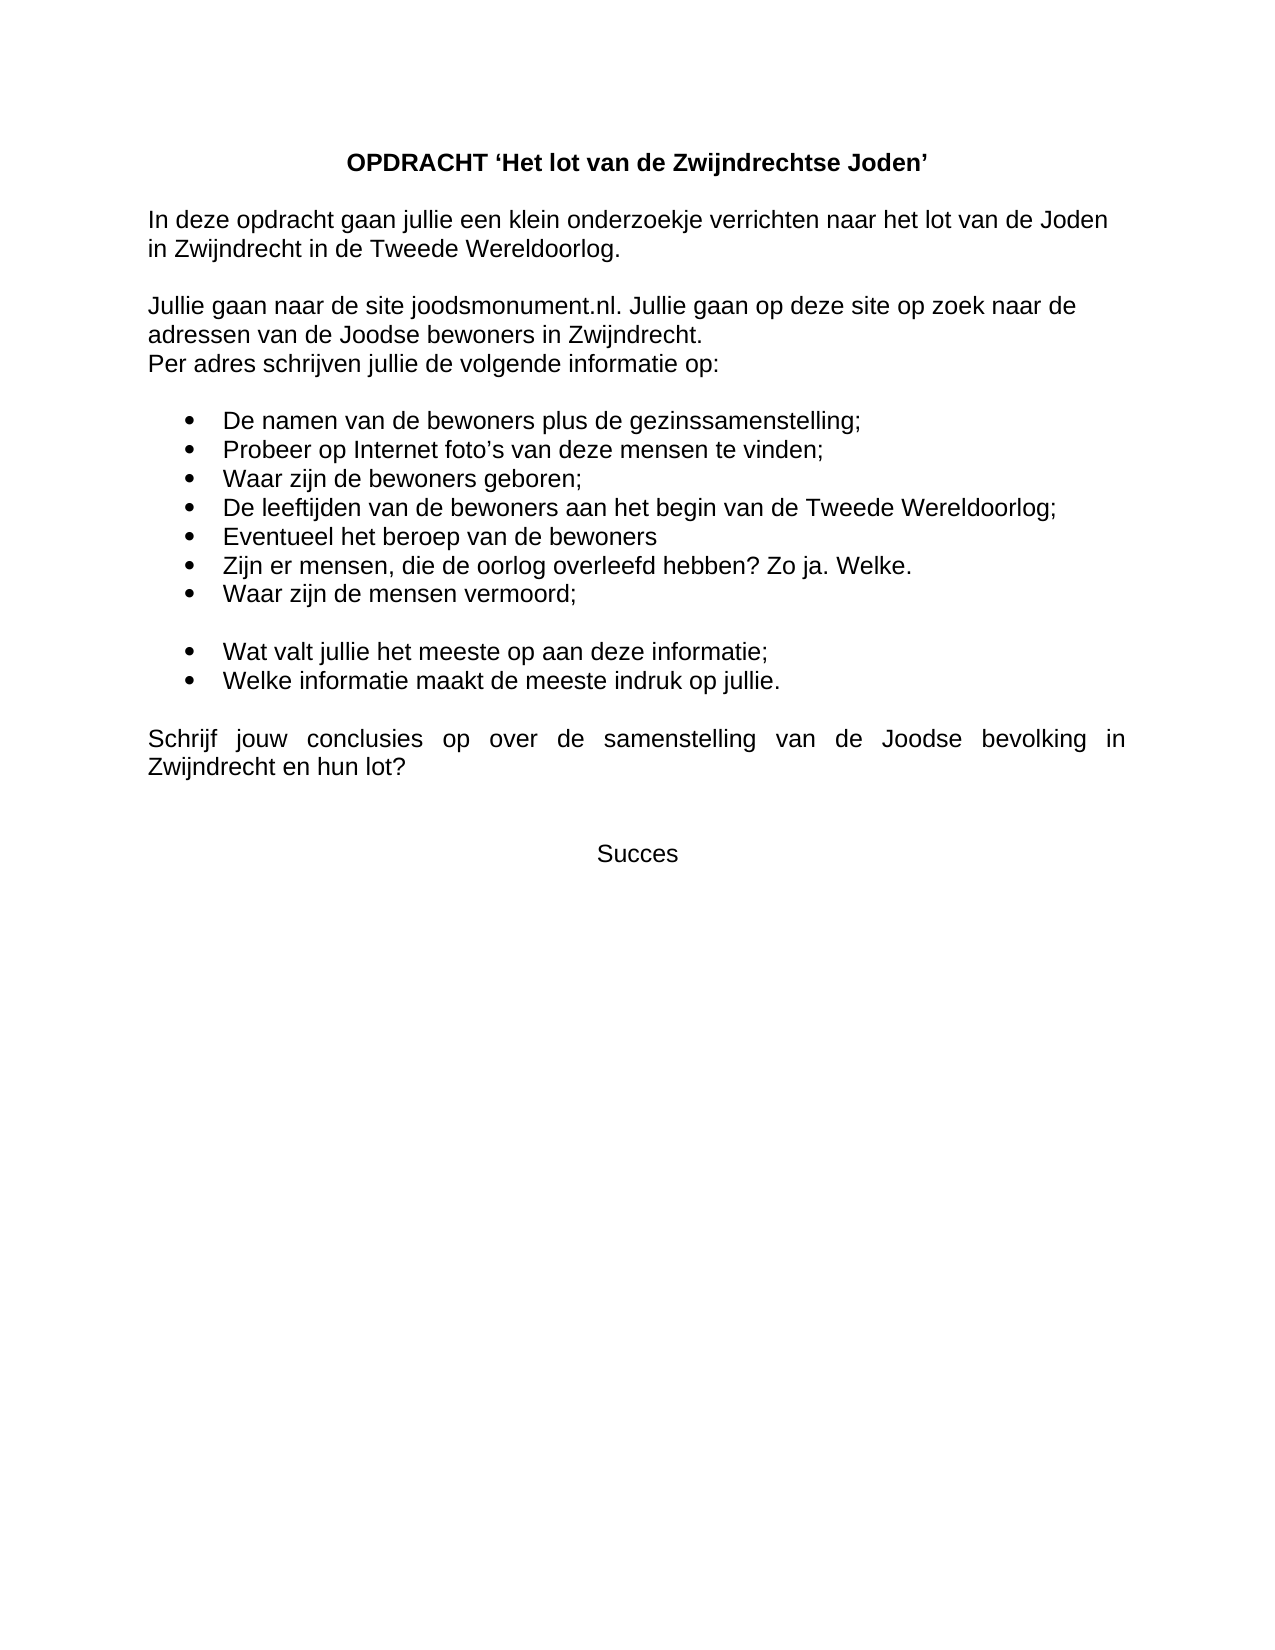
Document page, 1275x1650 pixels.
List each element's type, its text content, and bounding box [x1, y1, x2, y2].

text OPDRACHT ‘Het lot van de Zwijndrechtse Joden’ [148, 148, 1127, 176]
list De namen van de bewoners plus de gezinssamenstelling; [185, 406, 1127, 435]
list De leeftijden van de bewoners aan het begin van de Tweede Wereldoorlog; [185, 493, 1127, 522]
list Zijn er mensen, die de oorlog overleefd hebben? Zo ja. Welke. [185, 551, 1127, 579]
list Probeer op Internet foto’s van deze mensen te vinden; [185, 435, 1127, 464]
list Waar zijn de mensen vermoord; [185, 579, 1127, 608]
list Wat valt jullie het meeste op aan deze informatie; [185, 637, 1127, 666]
text Schrijf jouw conclusies op over de samenstelling van de Joodse bevolking in Zwijndrecht en hun lot? [148, 723, 1127, 781]
list Eventueel het beroep van de bewoners [185, 522, 1127, 551]
text Jullie gaan naar de site joodsmonument.nl. Jullie gaan op deze site op zoek naar de adressen van de Joodse bewoners in Zwijndrecht. [148, 291, 1127, 349]
list Welke informatie maakt de meeste indruk op jullie. [185, 666, 1127, 695]
text Per adres schrijven jullie de volgende informatie op: [148, 349, 1127, 378]
text Succes [148, 838, 1127, 867]
text In deze opdracht gaan jullie een klein onderzoekje verrichten naar het lot van de Joden in Zwijndrecht in de Tweede Wereldoorlog. [148, 205, 1127, 263]
list Waar zijn de bewoners geboren; [185, 464, 1127, 493]
